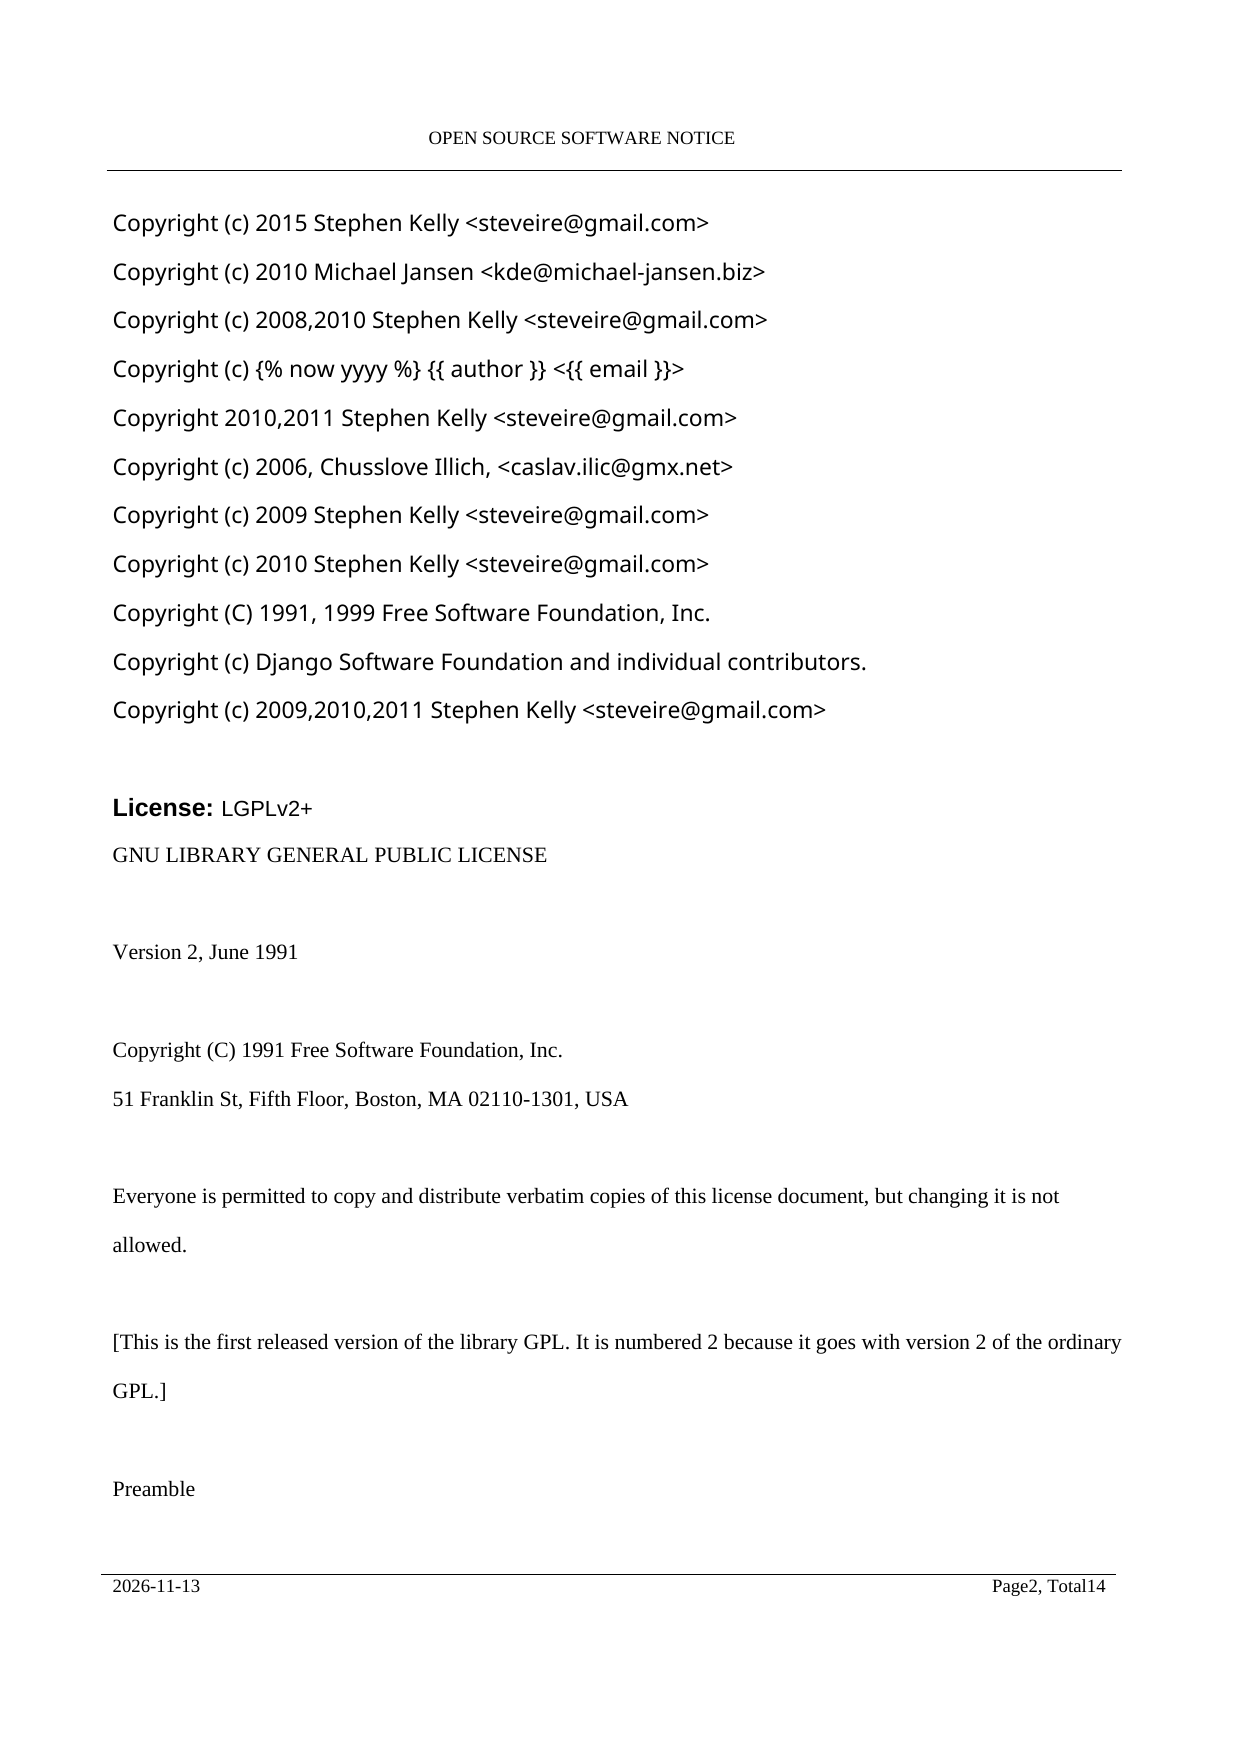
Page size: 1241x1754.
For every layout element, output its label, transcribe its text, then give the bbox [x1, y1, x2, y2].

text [112, 206, 1128, 775]
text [112, 838, 1128, 1504]
text License: LGPLv2+ [112, 791, 1128, 824]
